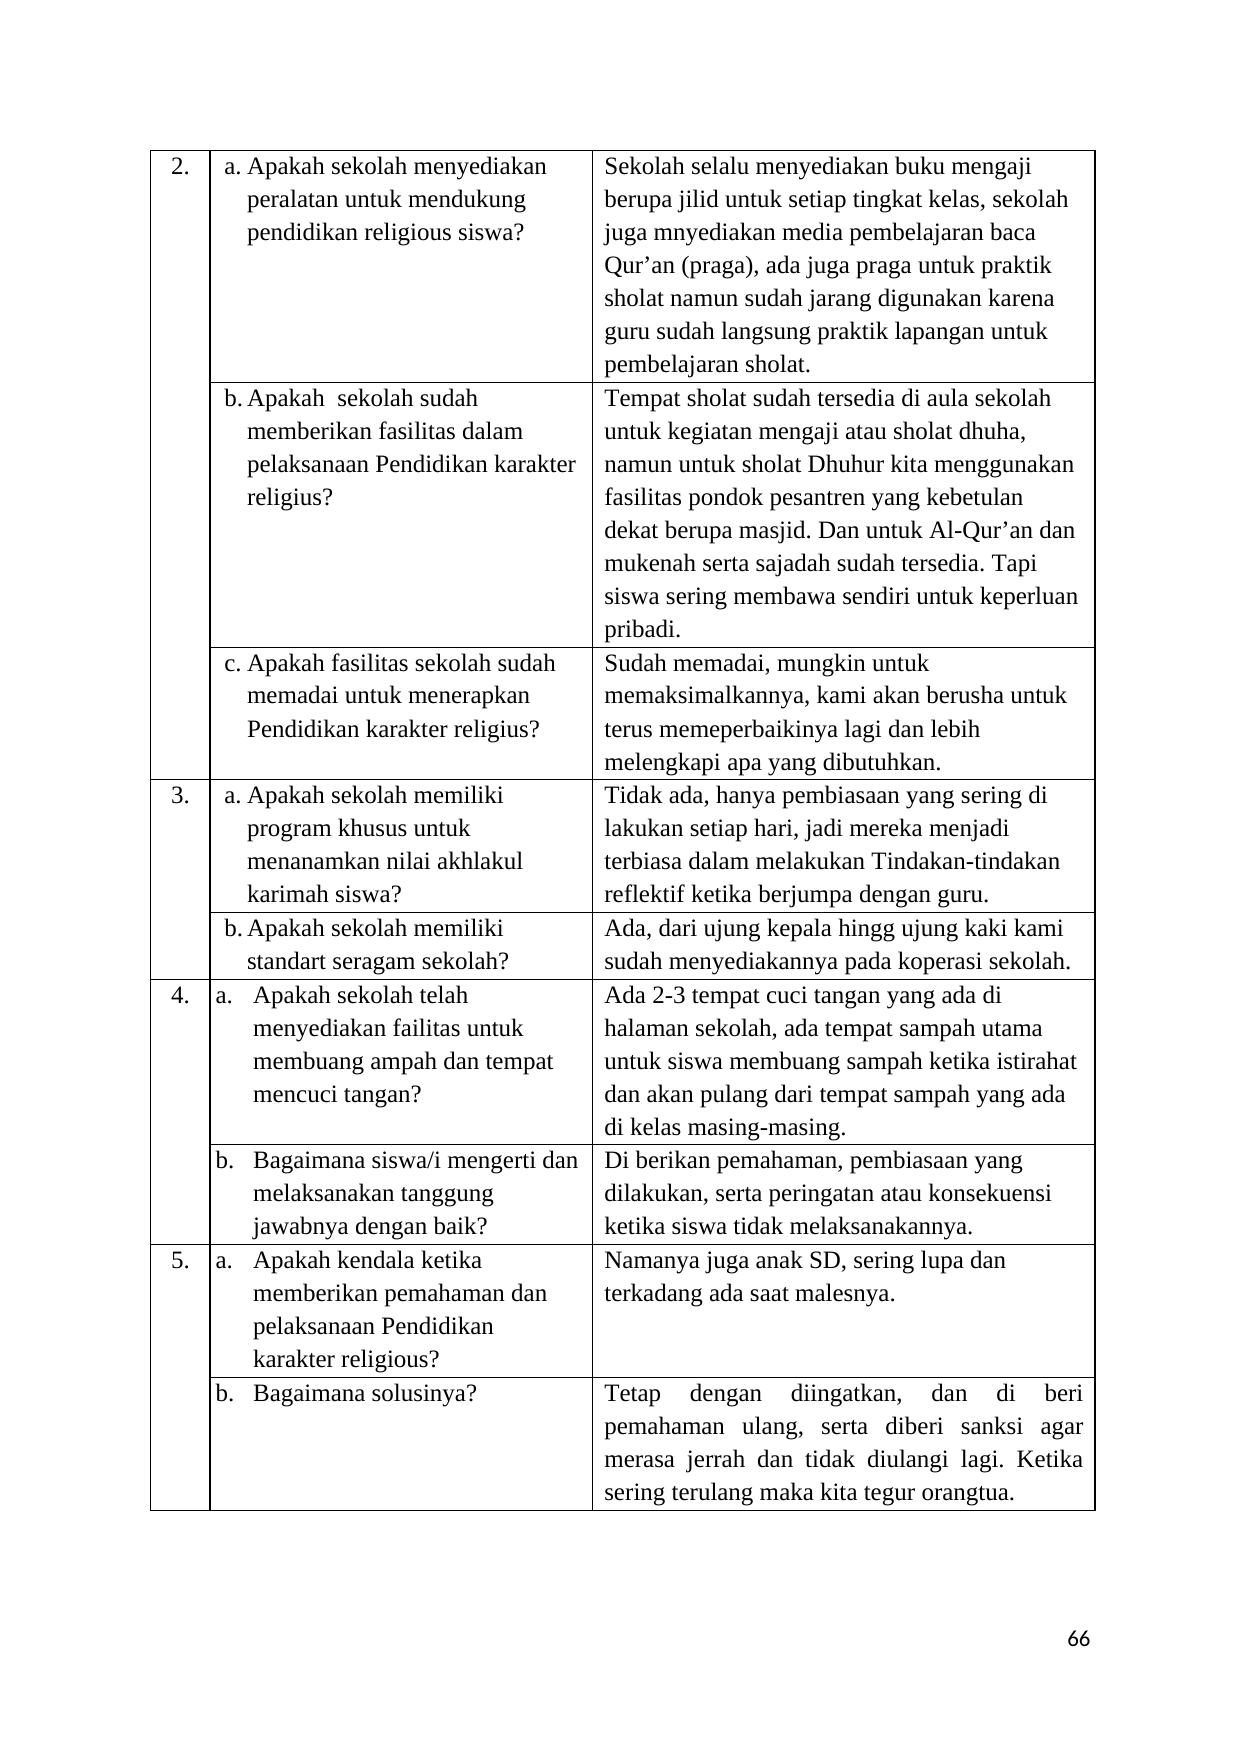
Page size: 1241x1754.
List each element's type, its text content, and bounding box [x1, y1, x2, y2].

table_cell Apakah sekolah memiliki program khusus untuk menanamkan nilai akhlakul karimah siswa? [211, 780, 592, 912]
table_cell 2. [151, 151, 209, 779]
table_cell Tempat sholat sudah tersedia di aula sekolah untuk kegiatan mengaji atau sholat dhuha, namun untuk sholat Dhuhur kita menggunakan fasilitas pondok pesantren yang kebetulan dekat berupa masjid. Dan untuk Al-Qur’an dan mukenah serta sajadah sudah tersedia. Tapi siswa sering membawa sendiri untuk keperluan pribadi. [593, 383, 1094, 647]
table_cell 4. [151, 980, 209, 1244]
table_cell Apakah sekolah telah menyediakan failitas untuk membuang ampah dan tempat mencuci tangan? [211, 980, 592, 1144]
table_cell Apakah sekolah menyediakan peralatan untuk mendukung pendidikan religious siswa? [211, 151, 592, 382]
table_cell 5. [151, 1245, 209, 1509]
table_cell 3. [151, 780, 209, 979]
table_cell Bagaimana siswa/i mengerti dan melaksanakan tanggung jawabnya dengan baik? [211, 1145, 592, 1244]
table_cell Sudah memadai, mungkin untuk memaksimalkannya, kami akan berusha untuk terus memeperbaikinya lagi dan lebih melengkapi apa yang dibutuhkan. [593, 648, 1094, 779]
table_cell Sekolah selalu menyediakan buku mengaji berupa jilid untuk setiap tingkat kelas, sekolah juga mnyediakan media pembelajaran baca Qur’an (praga), ada juga praga untuk praktik sholat namun sudah jarang digunakan karena guru sudah langsung praktik lapangan untuk pembelajaran sholat. [593, 151, 1094, 382]
table_cell Tetap dengan diingatkan, dan di beri pemahaman ulang, serta diberi sanksi agar merasa jerrah dan tidak diulangi lagi. Ketika sering terulang maka kita tegur orangtua. [593, 1378, 1094, 1509]
table_cell Bagaimana solusinya? [211, 1378, 592, 1509]
table_cell Apakah sekolah sudah memberikan fasilitas dalam pelaksanaan Pendidikan karakter religius? [211, 383, 592, 647]
table_cell Namanya juga anak SD, sering lupa dan terkadang ada saat malesnya. [593, 1245, 1094, 1377]
table_cell Tidak ada, hanya pembiasaan yang sering di lakukan setiap hari, jadi mereka menjadi terbiasa dalam melakukan Tindakan-tindakan reflektif ketika berjumpa dengan guru. [593, 780, 1094, 912]
table_cell Apakah sekolah memiliki standart seragam sekolah? [211, 913, 592, 979]
table_cell Apakah fasilitas sekolah sudah memadai untuk menerapkan Pendidikan karakter religius? [211, 648, 592, 779]
table_cell Ada 2-3 tempat cuci tangan yang ada di halaman sekolah, ada tempat sampah utama untuk siswa membuang sampah ketika istirahat dan akan pulang dari tempat sampah yang ada di kelas masing-masing. [593, 980, 1094, 1144]
table_cell Apakah kendala ketika memberikan pemahaman dan pelaksanaan Pendidikan karakter religious? [211, 1245, 592, 1377]
table_cell Di berikan pemahaman, pembiasaan yang dilakukan, serta peringatan atau konsekuensi ketika siswa tidak melaksanakannya. [593, 1145, 1094, 1244]
table_cell Ada, dari ujung kepala hingg ujung kaki kami sudah menyediakannya pada koperasi sekolah. [593, 913, 1094, 979]
